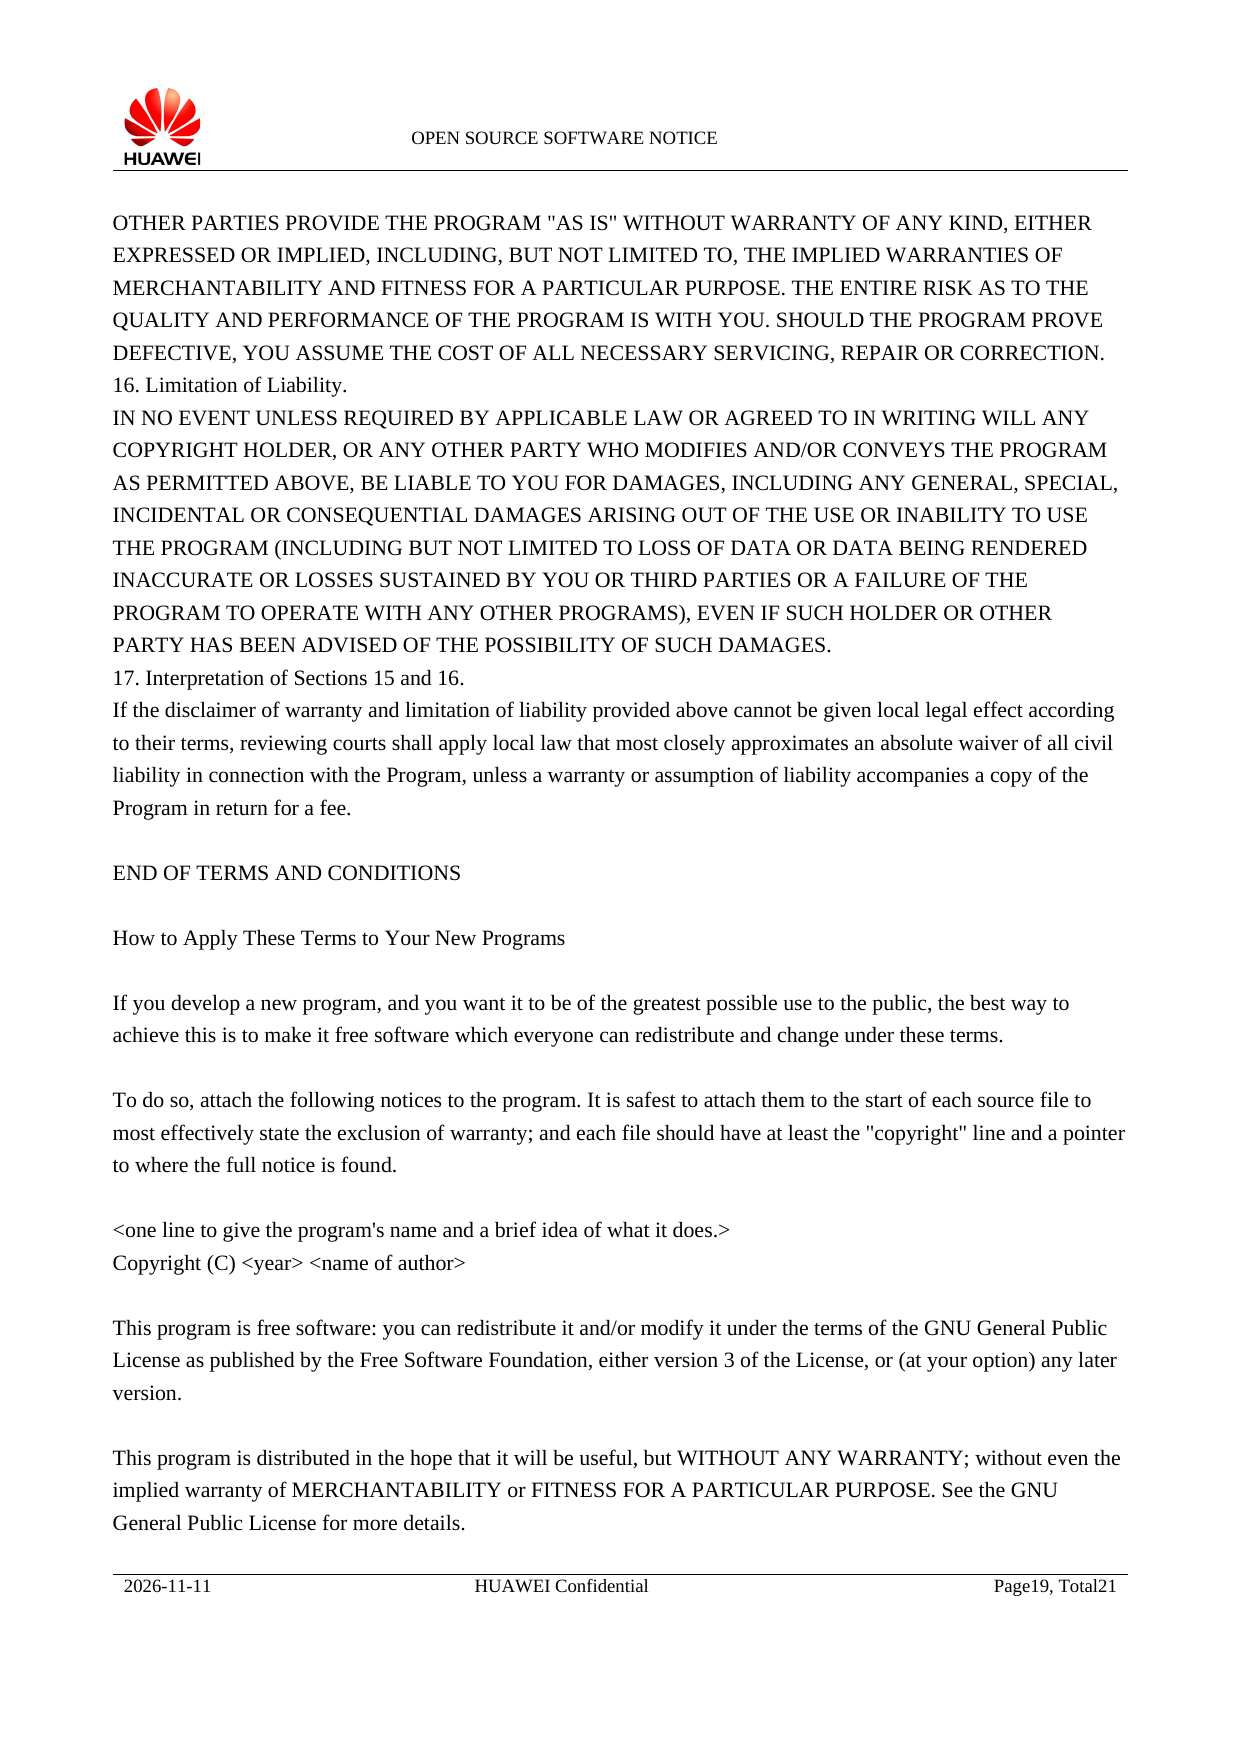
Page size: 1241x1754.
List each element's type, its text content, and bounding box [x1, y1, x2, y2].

text <one line to give the program's name and a brief idea of what it does.> [112, 1214, 1128, 1246]
text IN NO EVENT UNLESS REQUIRED BY APPLICABLE LAW OR AGREED TO IN WRITING WILL ANY COPYRIGHT HOLDER, OR ANY OTHER PARTY WHO MODIFIES AND/OR CONVEYS THE PROGRAM AS PERMITTED ABOVE, BE LIABLE TO YOU FOR DAMAGES, INCLUDING ANY GENERAL, SPECIAL, INCIDENTAL OR CONSEQUENTIAL DAMAGES ARISING OUT OF THE USE OR INABILITY TO USE THE PROGRAM (INCLUDING BUT NOT LIMITED TO LOSS OF DATA OR DATA BEING RENDERED INACCURATE OR LOSSES SUSTAINED BY YOU OR THIRD PARTIES OR A FAILURE OF THE PROGRAM TO OPERATE WITH ANY OTHER PROGRAMS), EVEN IF SUCH HOLDER OR OTHER PARTY HAS BEEN ADVISED OF THE POSSIBILITY OF SUCH DAMAGES. [112, 401, 1128, 661]
text To do so, attach the following notices to the program. It is safest to attach them to the start of each source file to most effectively state the exclusion of warranty; and each file should have at least the "copyright" line and a pointer to where the full notice is found. [112, 1084, 1128, 1181]
text If you develop a new program, and you want it to be of the greatest possible use to the public, the best way to achieve this is to make it free software which everyone can redistribute and change under these terms. [112, 986, 1128, 1051]
text This program is distributed in the hope that it will be useful, but WITHOUT ANY WARRANTY; without even the implied warranty of MERCHANTABILITY or FITNESS FOR A PARTICULAR PURPOSE. See the GNU General Public License for more details. [112, 1441, 1128, 1539]
text 16. Limitation of Liability. [112, 369, 1128, 401]
text Copyright (C) <year> <name of author> [112, 1246, 1128, 1279]
picture [124, 88, 201, 165]
text How to Apply These Terms to Your New Programs [112, 921, 1128, 954]
text This program is free software: you can redistribute it and/or modify it under the terms of the GNU General Public License as published by the Free Software Foundation, either version 3 of the License, or (at your option) any later version. [112, 1311, 1128, 1409]
text 17. Interpretation of Sections 15 and 16. [112, 661, 1128, 694]
text If the disclaimer of warranty and limitation of liability provided above cannot be given local legal effect according to their terms, reviewing courts shall apply local law that most closely approximates an absolute waiver of all civil liability in connection with the Program, unless a warranty or assumption of liability accompanies a copy of the Program in return for a fee. [112, 694, 1128, 824]
text END OF TERMS AND CONDITIONS [112, 856, 1128, 889]
